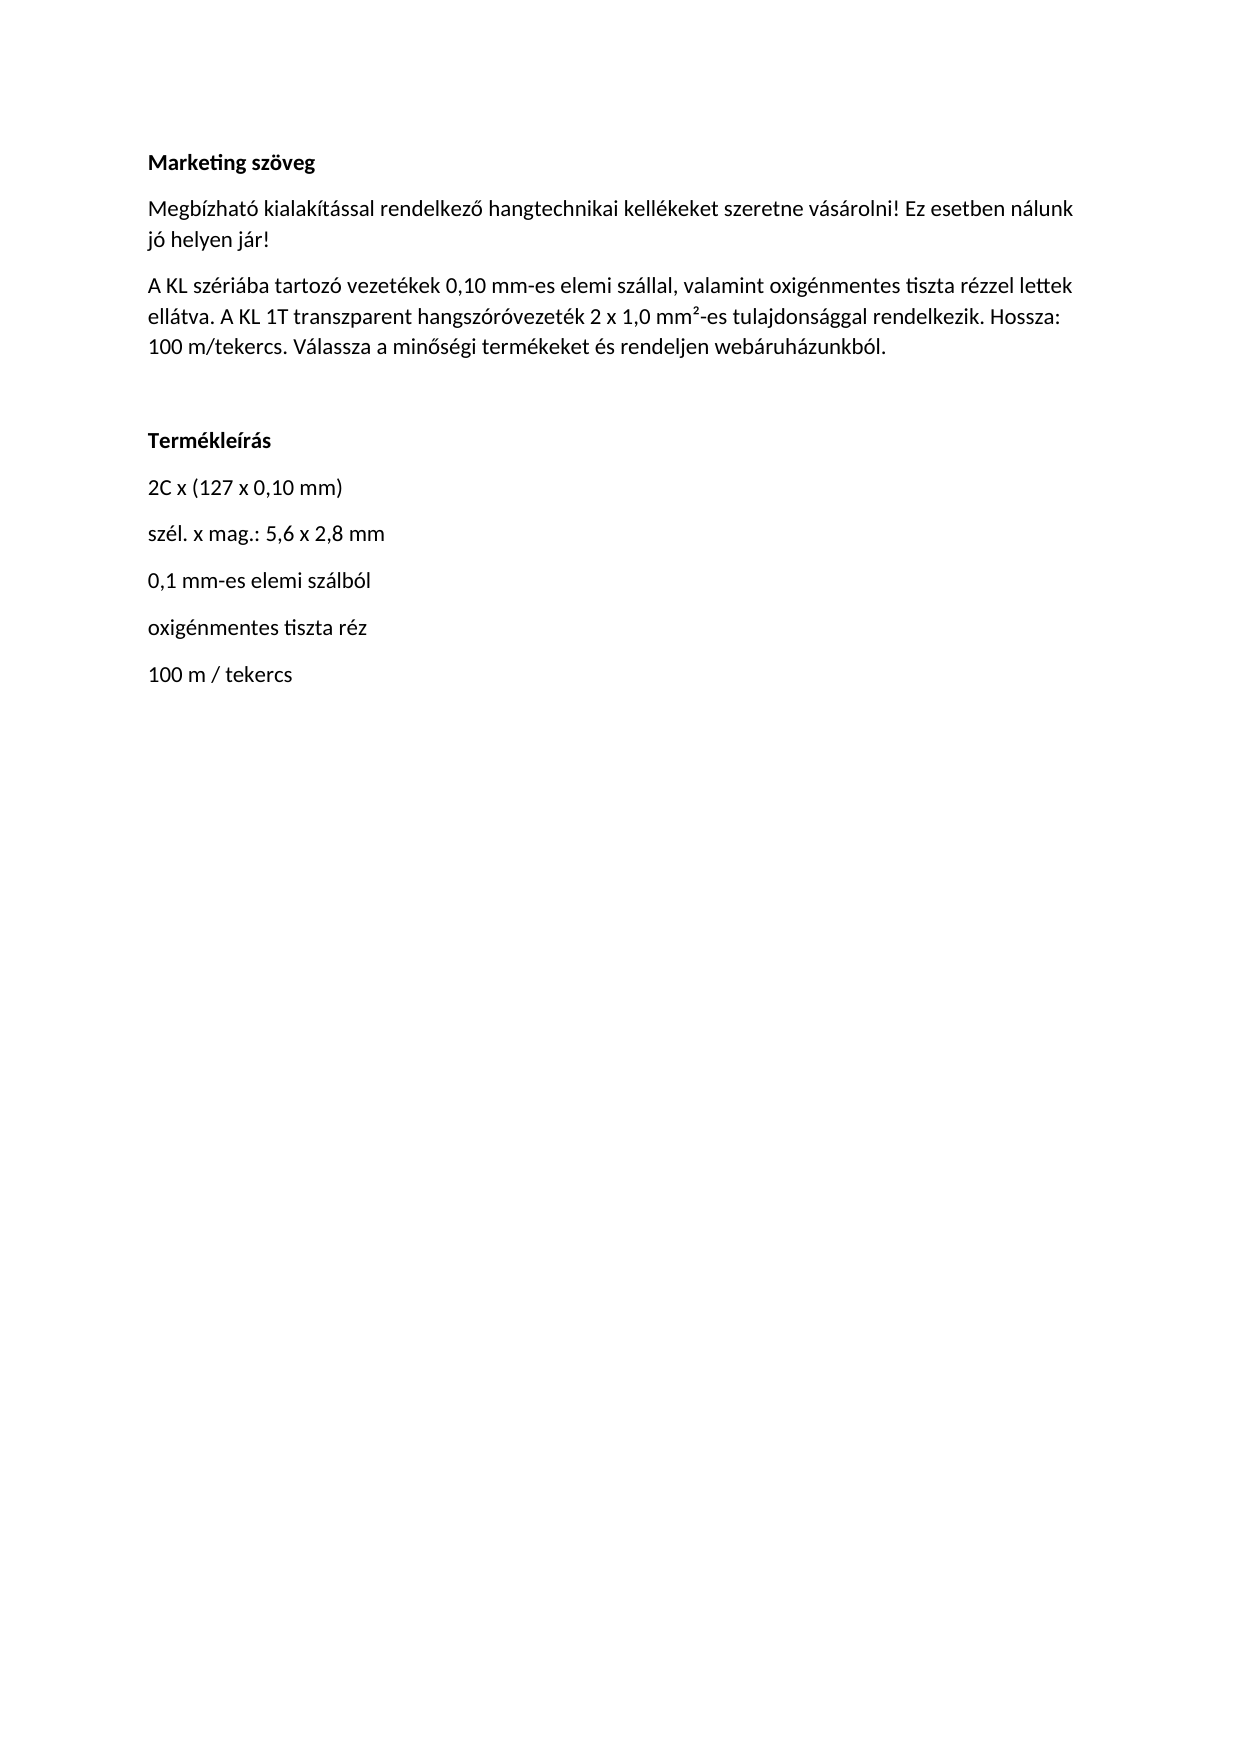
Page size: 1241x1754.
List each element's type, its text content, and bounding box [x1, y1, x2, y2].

text 100 m / tekercs [148, 660, 1093, 688]
text Megbízható kialakítással rendelkező hangtechnikai kellékeket szeretne vásárolni! Ez esetben nálunk jó helyen jár! [148, 194, 1093, 253]
text Termékleírás [148, 426, 1093, 454]
text 2C x (127 x 0,10 mm) [148, 473, 1093, 501]
text A KL szériába tartozó vezetékek 0,10 mm-es elemi szállal, valamint oxigénmentes tiszta rézzel lettek ellátva. A KL 1T transzparent hangszóróvezeték 2 x 1,0 mm²-es tulajdonsággal rendelkezik. Hossza: 100 m/tekercs. Válassza a minőségi termékeket és rendeljen webáruházunkból. [148, 272, 1093, 360]
text oxigénmentes tiszta réz [148, 613, 1093, 641]
text 0,1 mm-es elemi szálból [148, 566, 1093, 594]
text Marketing szöveg [148, 148, 1093, 176]
text szél. x mag.: 5,6 x 2,8 mm [148, 519, 1093, 547]
